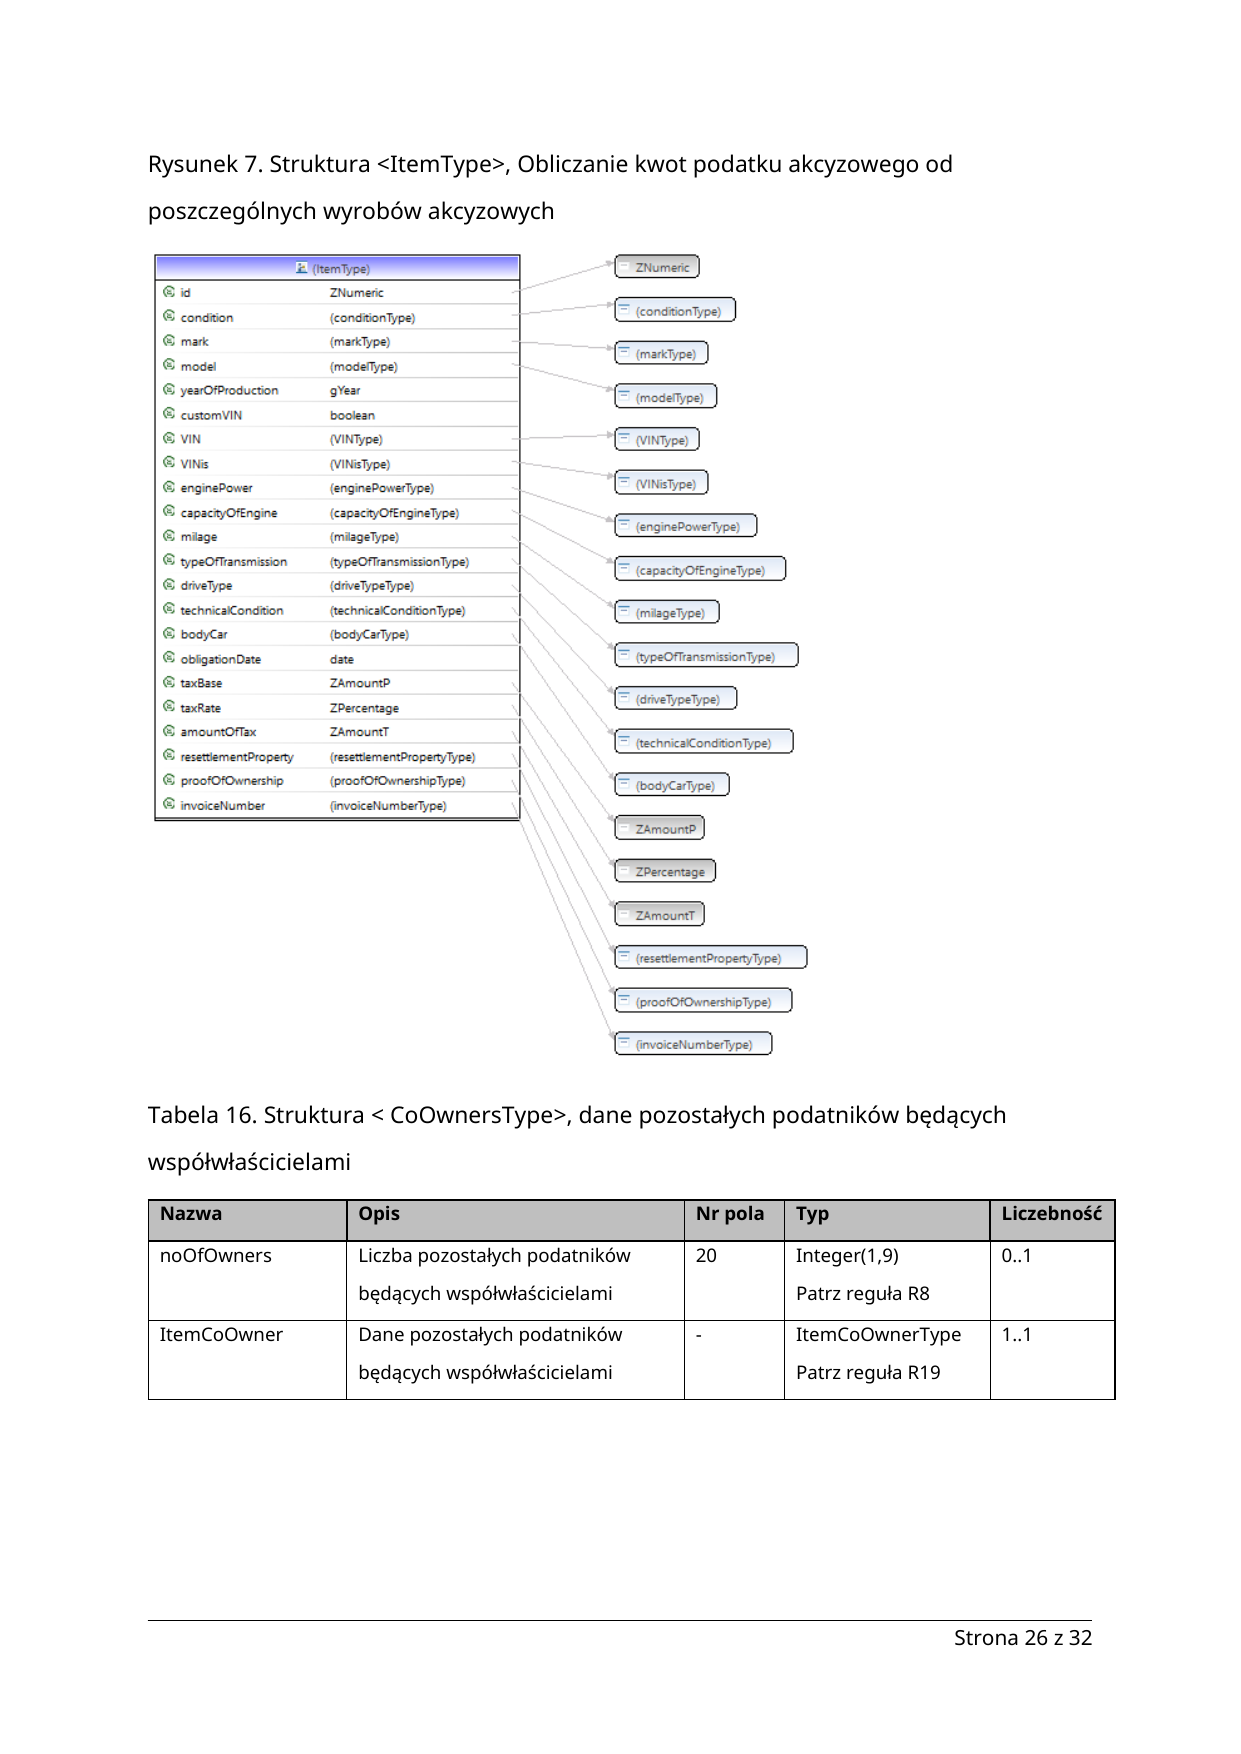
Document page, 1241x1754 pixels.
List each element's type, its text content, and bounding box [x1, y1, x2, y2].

table_cell ItemCoOwnerType Patrz reguła R19 [785, 1321, 990, 1399]
table_header Liczebność [991, 1201, 1114, 1240]
table_header Nazwa [149, 1201, 346, 1240]
table_cell ItemCoOwner [149, 1321, 346, 1399]
text Rysunek 7. Struktura <ItemType>, Obliczanie kwot podatku akcyzowego od poszczególnych wyrobów akcyzowych [148, 148, 1092, 226]
table_cell - [685, 1321, 784, 1399]
table_header Typ [785, 1201, 989, 1240]
table_cell noOfOwners [149, 1242, 346, 1320]
table_cell Integer(1,9) Patrz reguła R8 [785, 1242, 990, 1320]
table_cell 1..1 [991, 1321, 1114, 1399]
table_header Nr pola [685, 1201, 784, 1240]
table_cell Dane pozostałych podatników będących współwłaścicielami [347, 1321, 684, 1399]
table_cell Liczba pozostałych podatników będących współwłaścicielami [347, 1242, 684, 1320]
table_header Opis [348, 1201, 684, 1240]
table_cell 20 [685, 1242, 784, 1320]
table_cell 0..1 [991, 1242, 1114, 1320]
picture [147, 247, 814, 1064]
